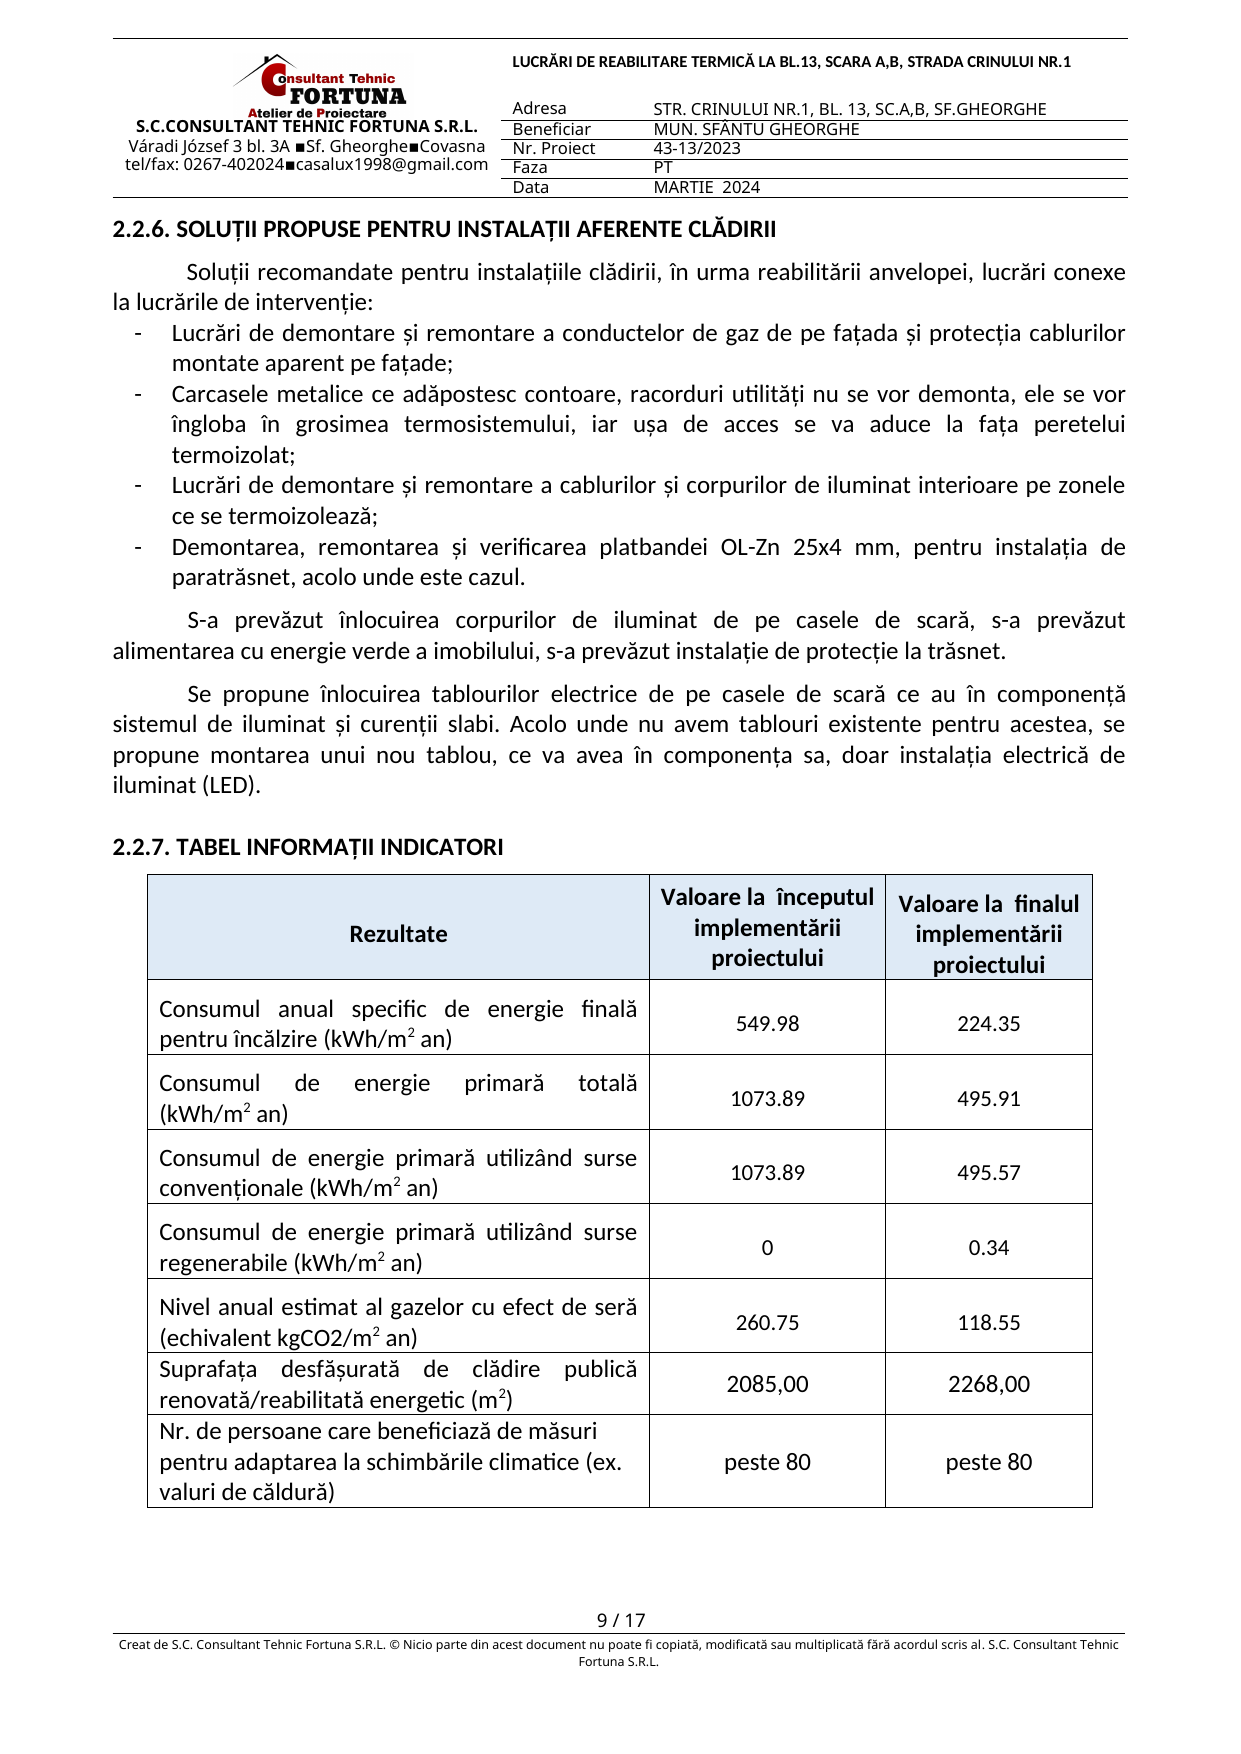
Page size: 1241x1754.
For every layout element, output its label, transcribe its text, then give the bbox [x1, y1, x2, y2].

table_cell 1073.89 [650, 1130, 885, 1203]
list Carcasele metalice ce adăpostesc contoare, racorduri utilități nu se vor demonta, ele se vor îngloba în grosimea termosistemului, iar ușa de acces se va aduce la fața peretelui termoizolat; [134, 378, 1128, 470]
table_header Rezultate [148, 875, 649, 979]
table_cell Nivel anual estimat al gazelor cu efect de seră (echivalent kgCO2/m2 an) [148, 1279, 649, 1352]
table_cell 260.75 [650, 1279, 885, 1352]
table_cell 0 [650, 1204, 885, 1278]
table_cell Consumul anual specific de energie finală pentru încălzire (kWh/m2 an) [148, 980, 649, 1054]
table_cell 2085,00 [650, 1353, 885, 1414]
table_cell 495.57 [886, 1130, 1092, 1203]
table_cell 495.91 [886, 1055, 1092, 1128]
table_cell 549.98 [650, 980, 885, 1054]
table_cell peste 80 [886, 1415, 1092, 1507]
table_cell Consumul de energie primară utilizând surse regenerabile (kWh/m2 an) [148, 1204, 649, 1278]
list Lucrări de demontare și remontare a conductelor de gaz de pe fațada și protecția cablurilor montate aparent pe fațade; [134, 317, 1128, 378]
text Soluții recomandate pentru instalațiile clădirii, în urma reabilitării anvelopei, lucrări conexe la lucrările de intervenție: [112, 256, 1128, 317]
table_cell Consumul de energie primară utilizând surse convenționale (kWh/m2 an) [148, 1130, 649, 1203]
table_cell Suprafața desfășurată de clădire publică renovată/reabilitată energetic (m2) [148, 1353, 649, 1414]
text S-a prevăzut înlocuirea corpurilor de iluminat de pe casele de scară, s-a prevăzut alimentarea cu energie verde a imobilului, s-a prevăzut instalație de protecție la trăsnet. [112, 604, 1128, 665]
table_cell 1073.89 [650, 1055, 885, 1128]
table_cell 2268,00 [886, 1353, 1092, 1414]
list Lucrări de demontare și remontare a cablurilor și corpurilor de iluminat interioare pe zonele ce se termoizolează; [134, 470, 1128, 531]
subtitle SOLUȚII PROPUSE PENTRU INSTALAȚII AFERENTE CLĂDIRII [112, 213, 1128, 243]
table_header Valoare la finalul implementării proiectului [886, 875, 1092, 979]
table_cell Nr. de persoane care beneficiază de măsuri pentru adaptarea la schimbările climatice (ex. valuri de căldură) [148, 1415, 649, 1507]
table_cell 0.34 [886, 1204, 1092, 1278]
table_cell peste 80 [650, 1415, 885, 1507]
subtitle Tabel informații Indicatori [112, 831, 1128, 862]
table_cell 224.35 [886, 980, 1092, 1054]
table_cell 118.55 [886, 1279, 1092, 1352]
text Se propune înlocuirea tablourilor electrice de pe casele de scară ce au în componență sistemul de iluminat și curenții slabi. Acolo unde nu avem tablouri existente pentru acestea, se propune montarea unui nou tablou, ce va avea în componența sa, doar instalația electrică de iluminat (LED). [112, 678, 1128, 800]
list Demontarea, remontarea și verificarea platbandei OL-Zn 25x4 mm, pentru instalația de paratrăsnet, acolo unde este cazul. [134, 531, 1128, 592]
table_cell Consumul de energie primară totală (kWh/m2 an) [148, 1055, 649, 1128]
table_header Valoare la începutul implementării proiectului [650, 875, 885, 979]
picture [232, 53, 414, 120]
